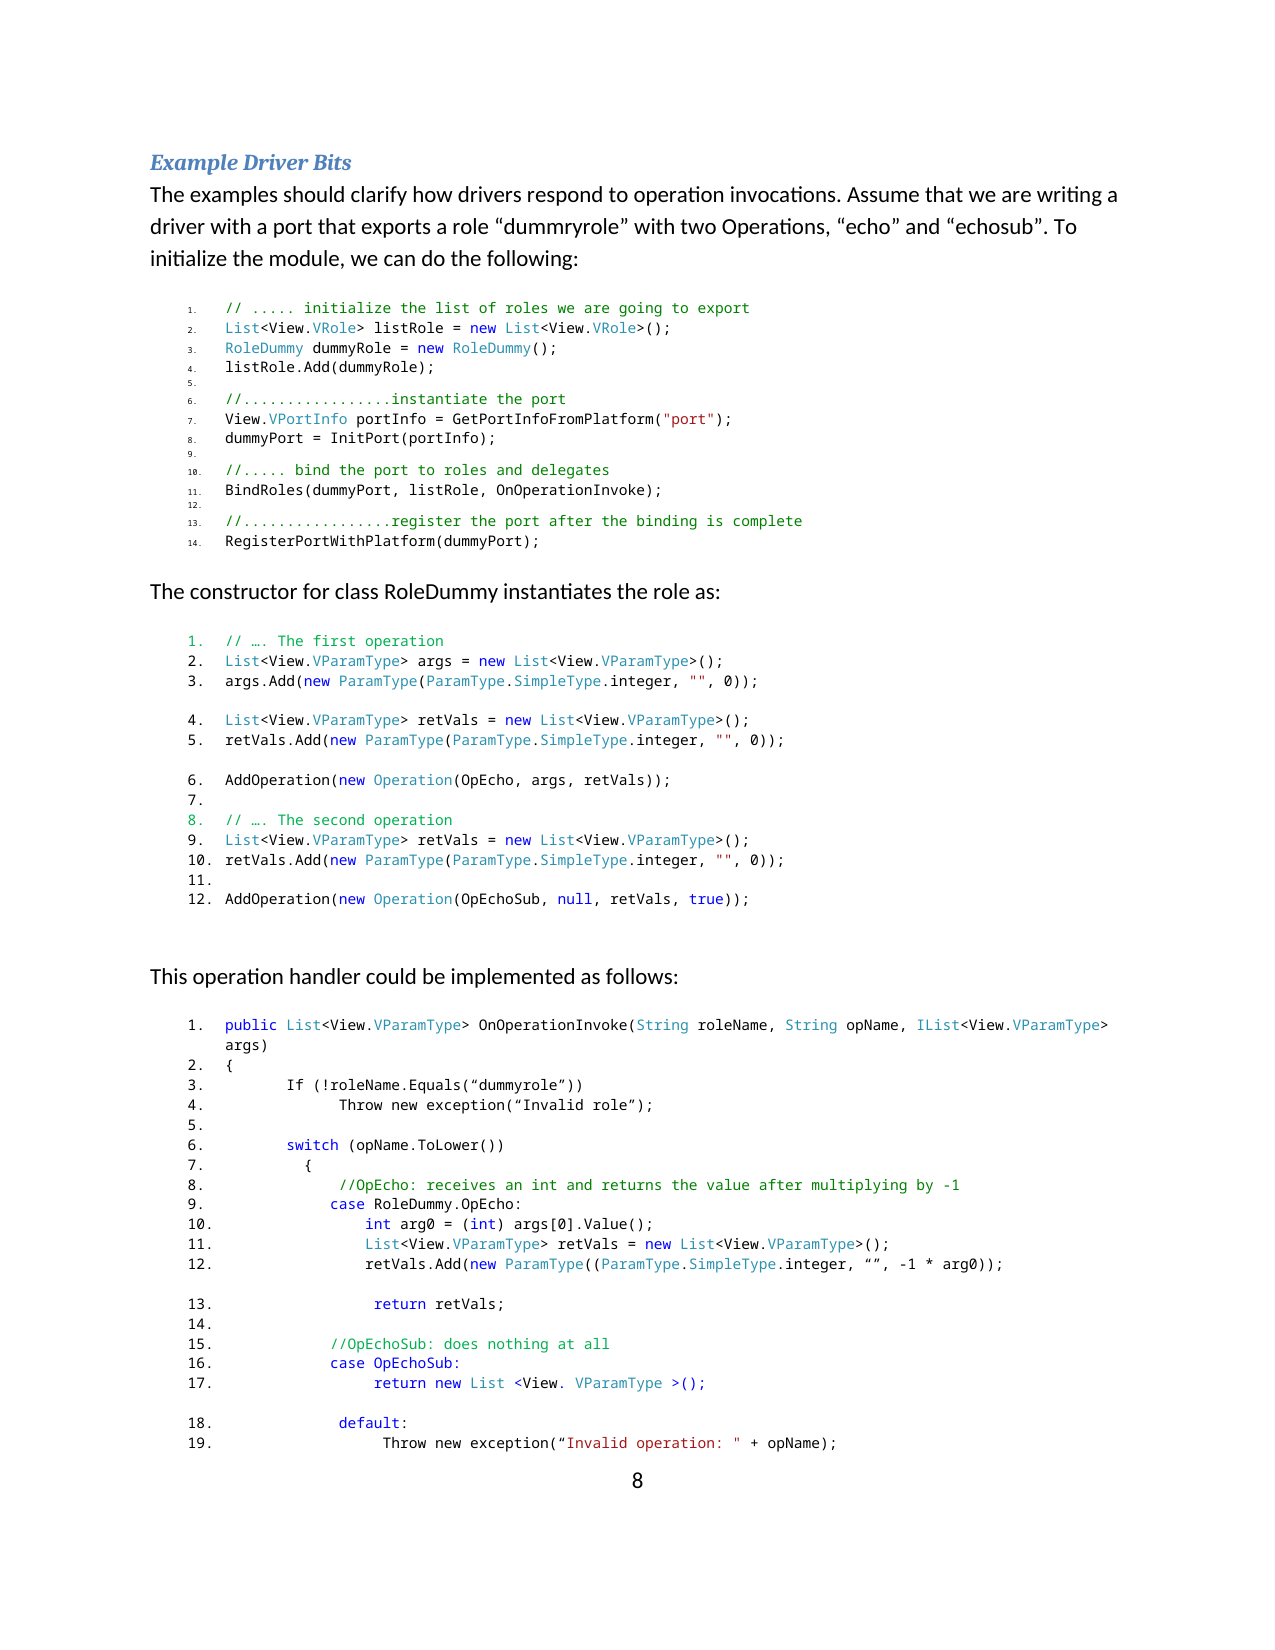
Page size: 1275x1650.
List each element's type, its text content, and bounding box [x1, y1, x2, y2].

list args.Add(new ParamType(ParamType.SimpleType.integer, "", 0)); [187, 670, 1125, 690]
list Throw new exception(“Invalid operation: " + opName); [187, 1433, 1125, 1453]
list retVals.Add(new ParamType(ParamType.SimpleType.integer, "", 0)); [187, 730, 1125, 750]
list retVals.Add(new ParamType(ParamType.SimpleType.integer, "", 0)); [187, 849, 1125, 869]
text The constructor for class RoleDummy instantiates the role as: [150, 577, 1125, 606]
list List<View.VParamType> retVals = new List<View.VParamType>(); [187, 1234, 1125, 1254]
list { [187, 1154, 1125, 1174]
list //..... bind the port to roles and delegates [187, 459, 1125, 479]
list listRole.Add(dummyRole); [187, 357, 1125, 377]
list AddOperation(new Operation(OpEchoSub, null, retVals, true)); [187, 889, 1125, 909]
list return new List <View. VParamType >(); [187, 1373, 1125, 1393]
subtitle Example Driver Bits [150, 150, 1125, 176]
list List<View.VRole> listRole = new List<View.VRole>(); [187, 317, 1125, 337]
list // ..... initialize the list of roles we are going to export [187, 298, 1125, 317]
list List<View.VParamType> retVals = new List<View.VParamType>(); [187, 710, 1125, 730]
list retVals.Add(new ParamType((ParamType.SimpleType.integer, “”, -1 * arg0)); [187, 1254, 1125, 1274]
list If (!roleName.Equals(“dummyrole”)) [187, 1075, 1125, 1095]
list case OpEchoSub: [187, 1353, 1125, 1373]
list Throw new exception(“Invalid role”); [187, 1095, 1125, 1114]
list RoleDummy dummyRole = new RoleDummy(); [187, 337, 1125, 357]
list { [187, 1055, 1125, 1075]
list default: [187, 1413, 1125, 1433]
list int arg0 = (int) args[0].Value(); [187, 1214, 1125, 1234]
list // …. The first operation [187, 631, 1125, 650]
list View.VPortInfo portInfo = GetPortInfoFromPlatform("port"); [187, 408, 1125, 428]
text The examples should clarify how drivers respond to operation invocations. Assume that we are writing a driver with a port that exports a role “dummryrole” with two Operations, “echo” and “echosub”. To initialize the module, we can do the following: [150, 180, 1125, 273]
list switch (opName.ToLower()) [187, 1134, 1125, 1154]
list //OpEcho: receives an int and returns the value after multiplying by -1 [187, 1174, 1125, 1194]
list RegisterPortWithPlatform(dummyPort); [187, 531, 1125, 551]
list public List<View.VParamType> OnOperationInvoke(String roleName, String opName, IList<View.VParamType> args) [187, 1015, 1125, 1055]
list List<View.VParamType> retVals = new List<View.VParamType>(); [187, 829, 1125, 849]
list // …. The second operation [187, 809, 1125, 829]
list //.................register the port after the binding is complete [187, 511, 1125, 531]
list List<View.VParamType> args = new List<View.VParamType>(); [187, 650, 1125, 670]
list //.................instantiate the port [187, 388, 1125, 408]
text This operation handler could be implemented as follows: [150, 962, 1125, 990]
list AddOperation(new Operation(OpEcho, args, retVals)); [187, 770, 1125, 790]
list BindRoles(dummyPort, listRole, OnOperationInvoke); [187, 479, 1125, 499]
list dummyPort = InitPort(portInfo); [187, 428, 1125, 448]
list case RoleDummy.OpEcho: [187, 1194, 1125, 1214]
list return retVals; [187, 1294, 1125, 1313]
list //OpEchoSub: does nothing at all [187, 1333, 1125, 1353]
